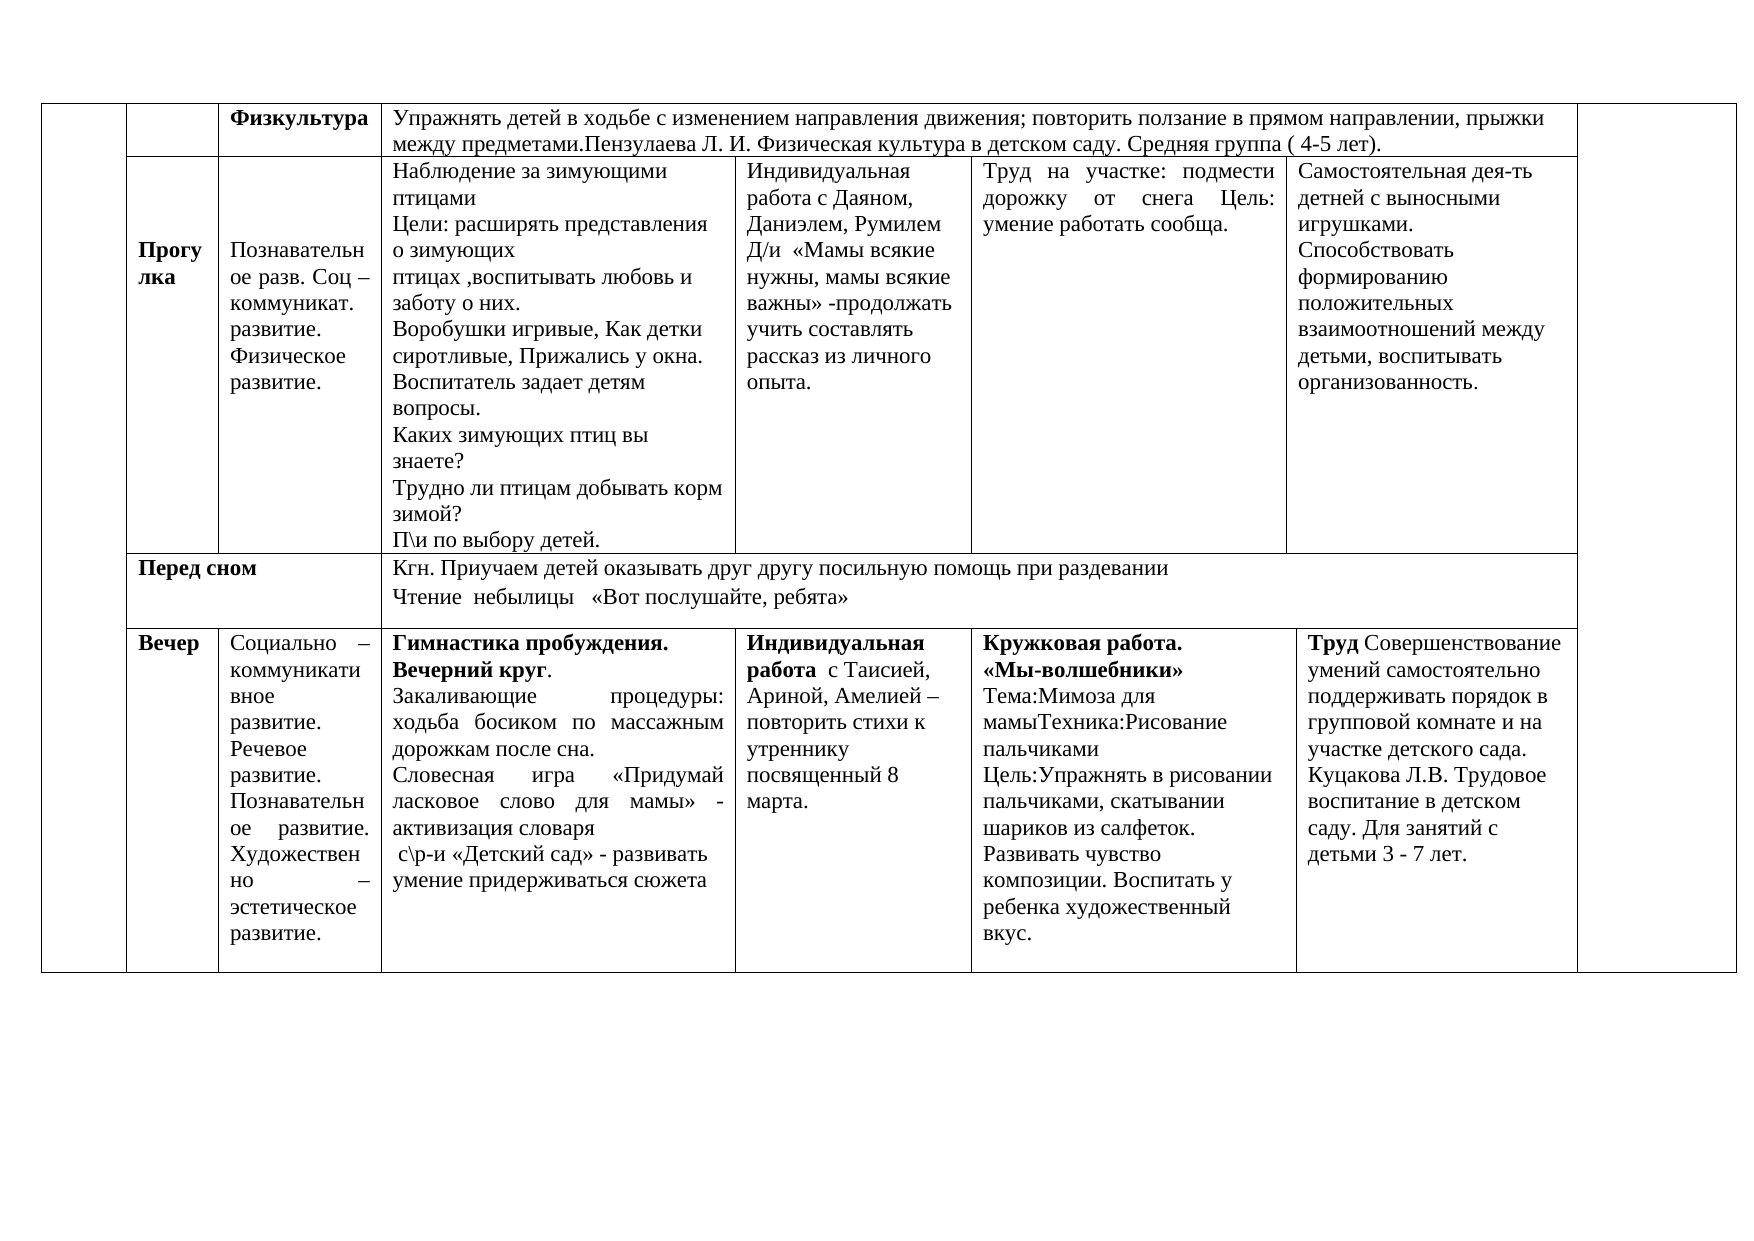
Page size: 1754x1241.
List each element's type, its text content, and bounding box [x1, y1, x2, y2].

table_cell Труд Совершенствование умений самостоятельно поддерживать порядок в групповой комнате и на участке детского сада. Куцакова Л.В. Трудовое воспитание в детском саду. Для занятий с детьми 3 - 7 лет. [1297, 629, 1577, 972]
table_cell Наблюдение за зимующими птицами Цели: расширять представления о зимующих птицах ,воспитывать любовь и заботу о них. Воробушки игривые, Как детки сиротливые, Прижались у окна. Воспитатель задает детям вопросы. Каких зимующих птиц вы знаете? Трудно ли птицам добывать корм зимой? П\и по выбору детей. [382, 157, 735, 553]
table_cell Кружковая работа. «Мы-волшебники» Тема:Мимоза для мамыТехника:Рисование пальчиками Цель:Упражнять в рисовании пальчиками, скатывании шариков из салфеток. Развивать чувство композиции. Воспитать у ребенка художественный вкус. [972, 629, 1296, 972]
table_cell Познавательное разв. Соц – коммуникат. развитие. Физическое развитие. [219, 157, 381, 553]
table_cell Индивидуальная работа с Даяном, Даниэлем, Румилем Д/и «Мамы всякие нужны, мамы всякие важны» -продолжать учить составлять рассказ из личного опыта. [736, 157, 971, 553]
table_cell Перед сном [127, 554, 381, 628]
table_cell Труд на участке: подмести дорожку от снега Цель: умение работать сообща. [972, 157, 1286, 553]
table_cell [127, 104, 218, 156]
table_cell Социально – коммуникативное развитие. Речевое развитие. Познавательное развитие. Художественно – эстетическое развитие. [219, 629, 381, 972]
table_cell Кгн. Приучаем детей оказывать друг другу посильную помощь при раздевании Чтение небылицы «Вот послушайте, ребята» [382, 554, 1577, 628]
table_cell Физкультура [219, 104, 381, 156]
table_cell Прогулка [127, 157, 218, 553]
table_cell Вечер [127, 629, 218, 972]
table_cell Самостоятельная дея-ть детней с выносными игрушками. Способствовать формированию положительных взаимоотношений между детьми, воспитывать организованность. [1287, 157, 1577, 553]
table_cell Упражнять детей в ходьбе с изменением направления движения; повторить ползание в прямом направлении, прыжки между предметами.Пензулаева Л. И. Физическая культура в детском саду. Средняя группа ( 4-5 лет). [382, 104, 1577, 156]
table_cell Индивидуальная работа с Таисией, Ариной, Амелией – повторить стихи к утреннику посвященный 8 марта. [736, 629, 971, 972]
table_cell Гимнастика пробуждения. Вечерний круг. Закаливающие процедуры: ходьба босиком по массажным дорожкам после сна. Словесная игра «Придумай ласковое слово для мамы» - активизация словаря с\р-и «Детский сад» - развивать умение придерживаться сюжета [382, 629, 735, 972]
